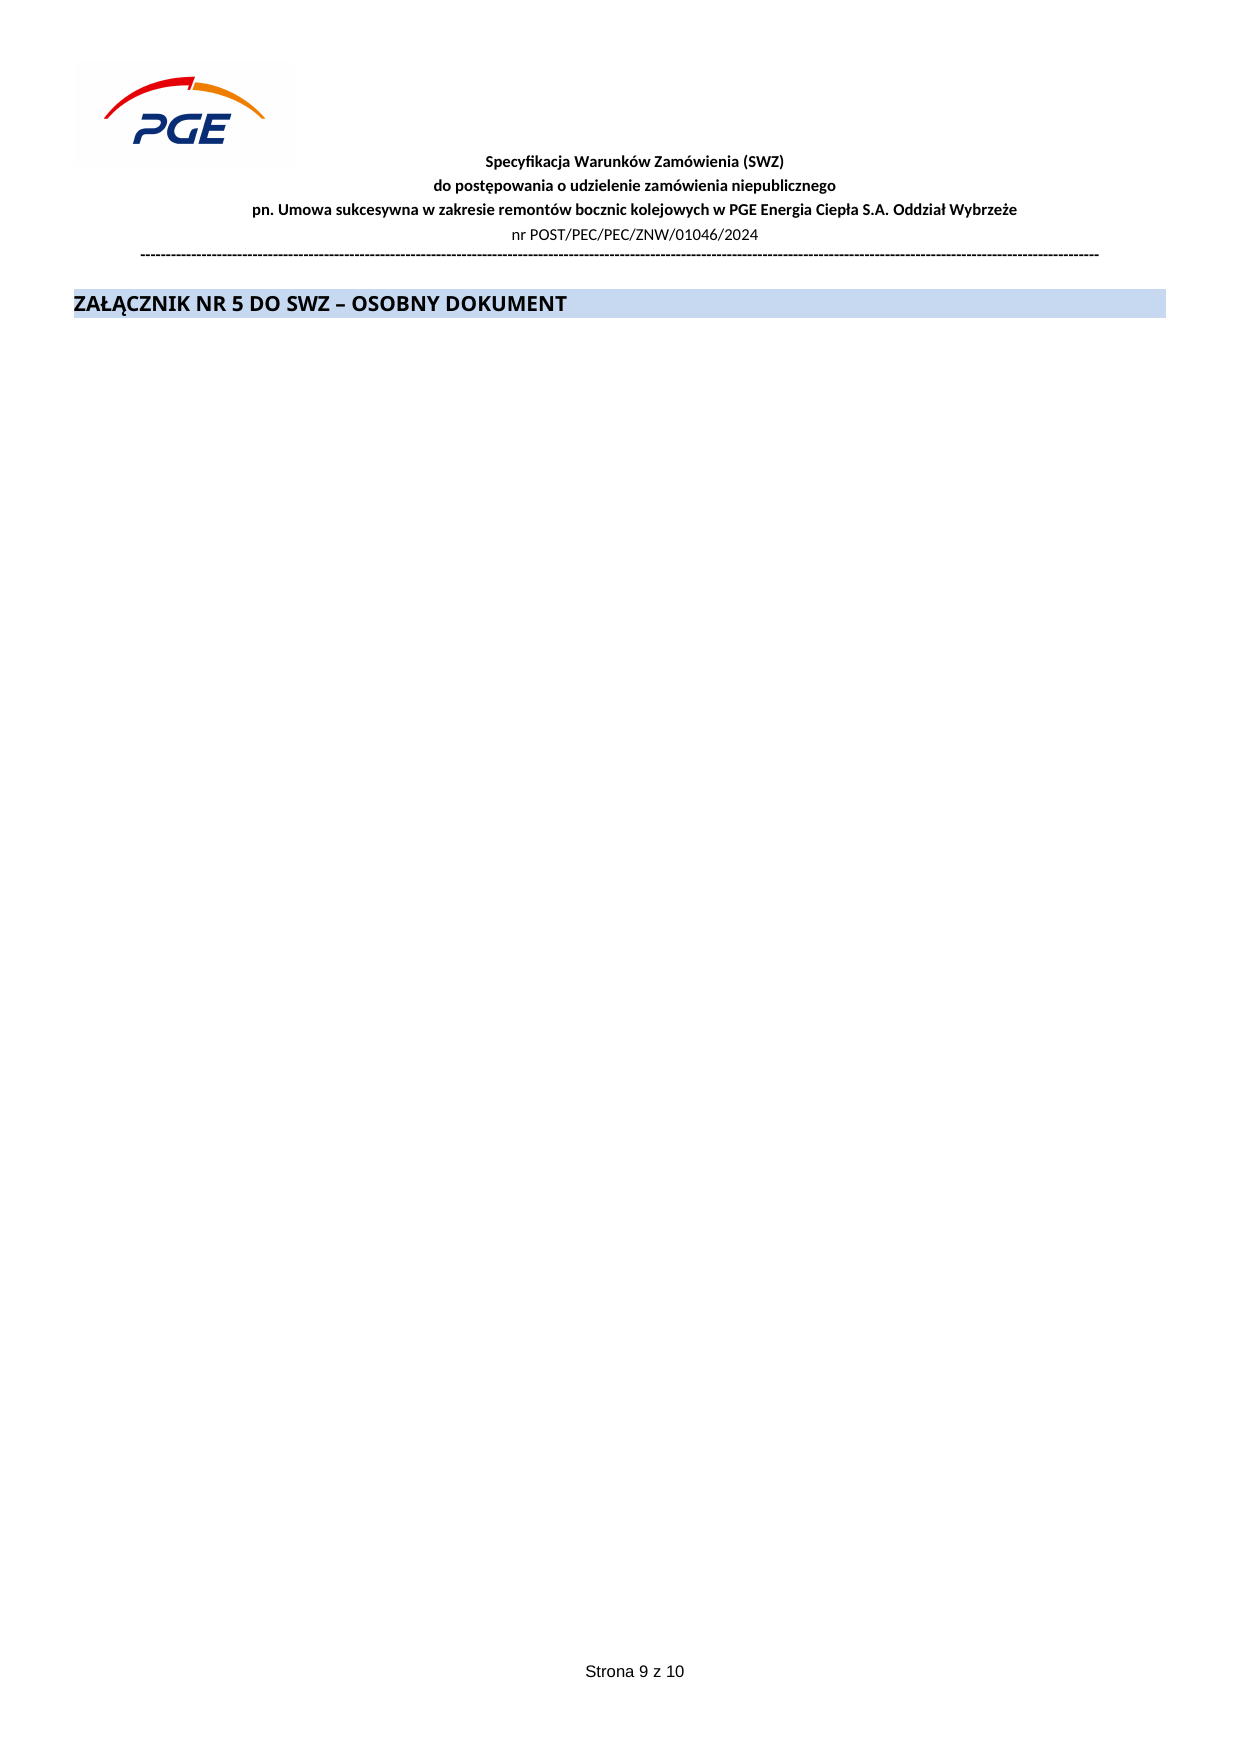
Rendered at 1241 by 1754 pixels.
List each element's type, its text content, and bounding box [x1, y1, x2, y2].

subtitle ZAŁĄCZNIK NR 5 DO SWZ – OSOBNY DOKUMENT [74, 289, 1166, 318]
picture [75, 60, 294, 167]
